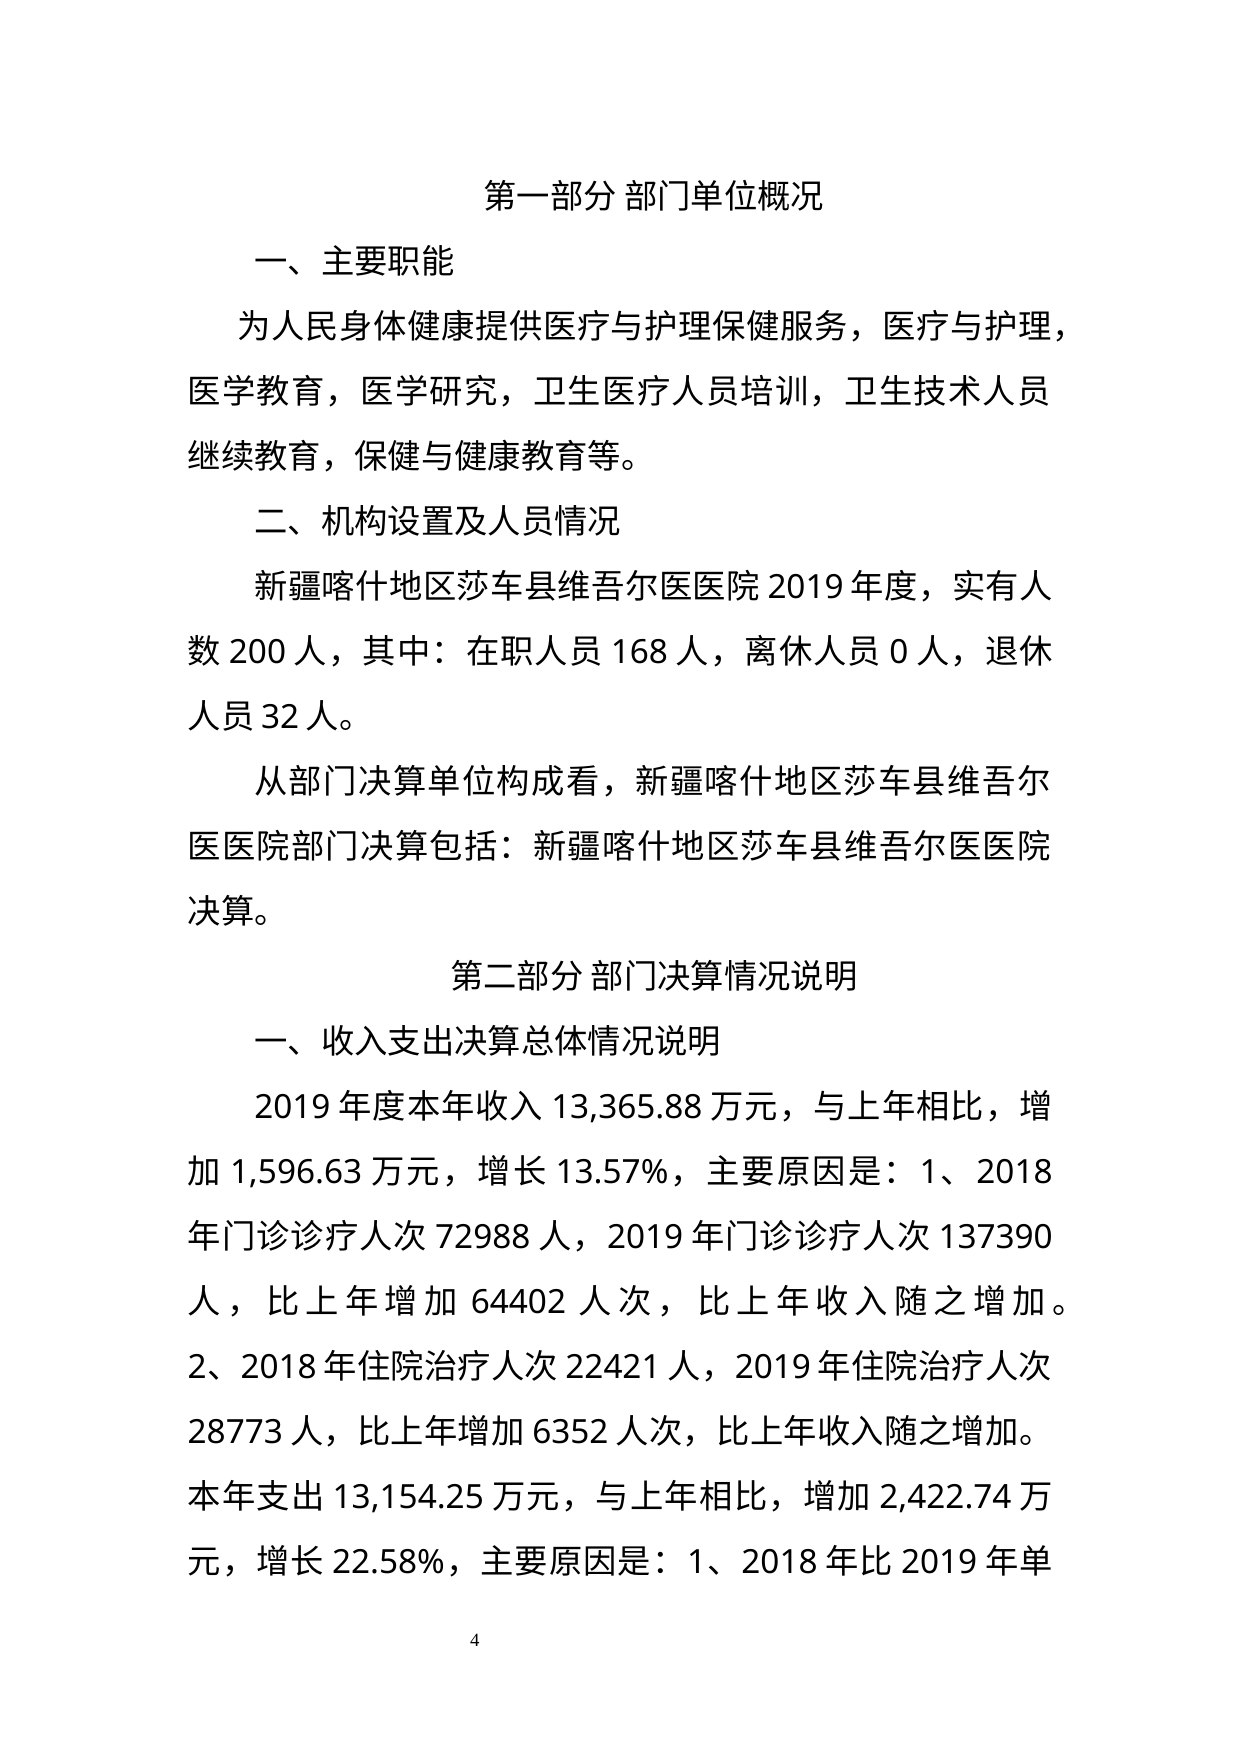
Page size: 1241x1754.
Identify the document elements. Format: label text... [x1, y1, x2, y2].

text 从部门决算单位构成看，新疆喀什地区莎车县维吾尔医医院部门决算包括：新疆喀什地区莎车县维吾尔医医院决算。 [187, 747, 1053, 942]
text 二、机构设置及人员情况 [187, 487, 1053, 552]
text 新疆喀什地区莎车县维吾尔医医院2019年度，实有人数200人，其中：在职人员168人，离休人员0人，退休人员32人。 [187, 552, 1053, 747]
text 为人民身体健康提供医疗与护理保健服务，医疗与护理，医学教育，医学研究，卫生医疗人员培训，卫生技术人员继续教育，保健与健康教育等。 [187, 292, 1053, 487]
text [187, 1072, 1053, 1592]
text 一、收入支出决算总体情况说明 [187, 1007, 1053, 1072]
text 一、主要职能 [187, 227, 1053, 292]
text 第二部分 部门决算情况说明 [187, 942, 1053, 1007]
text 第一部分 部门单位概况 [187, 162, 1053, 227]
